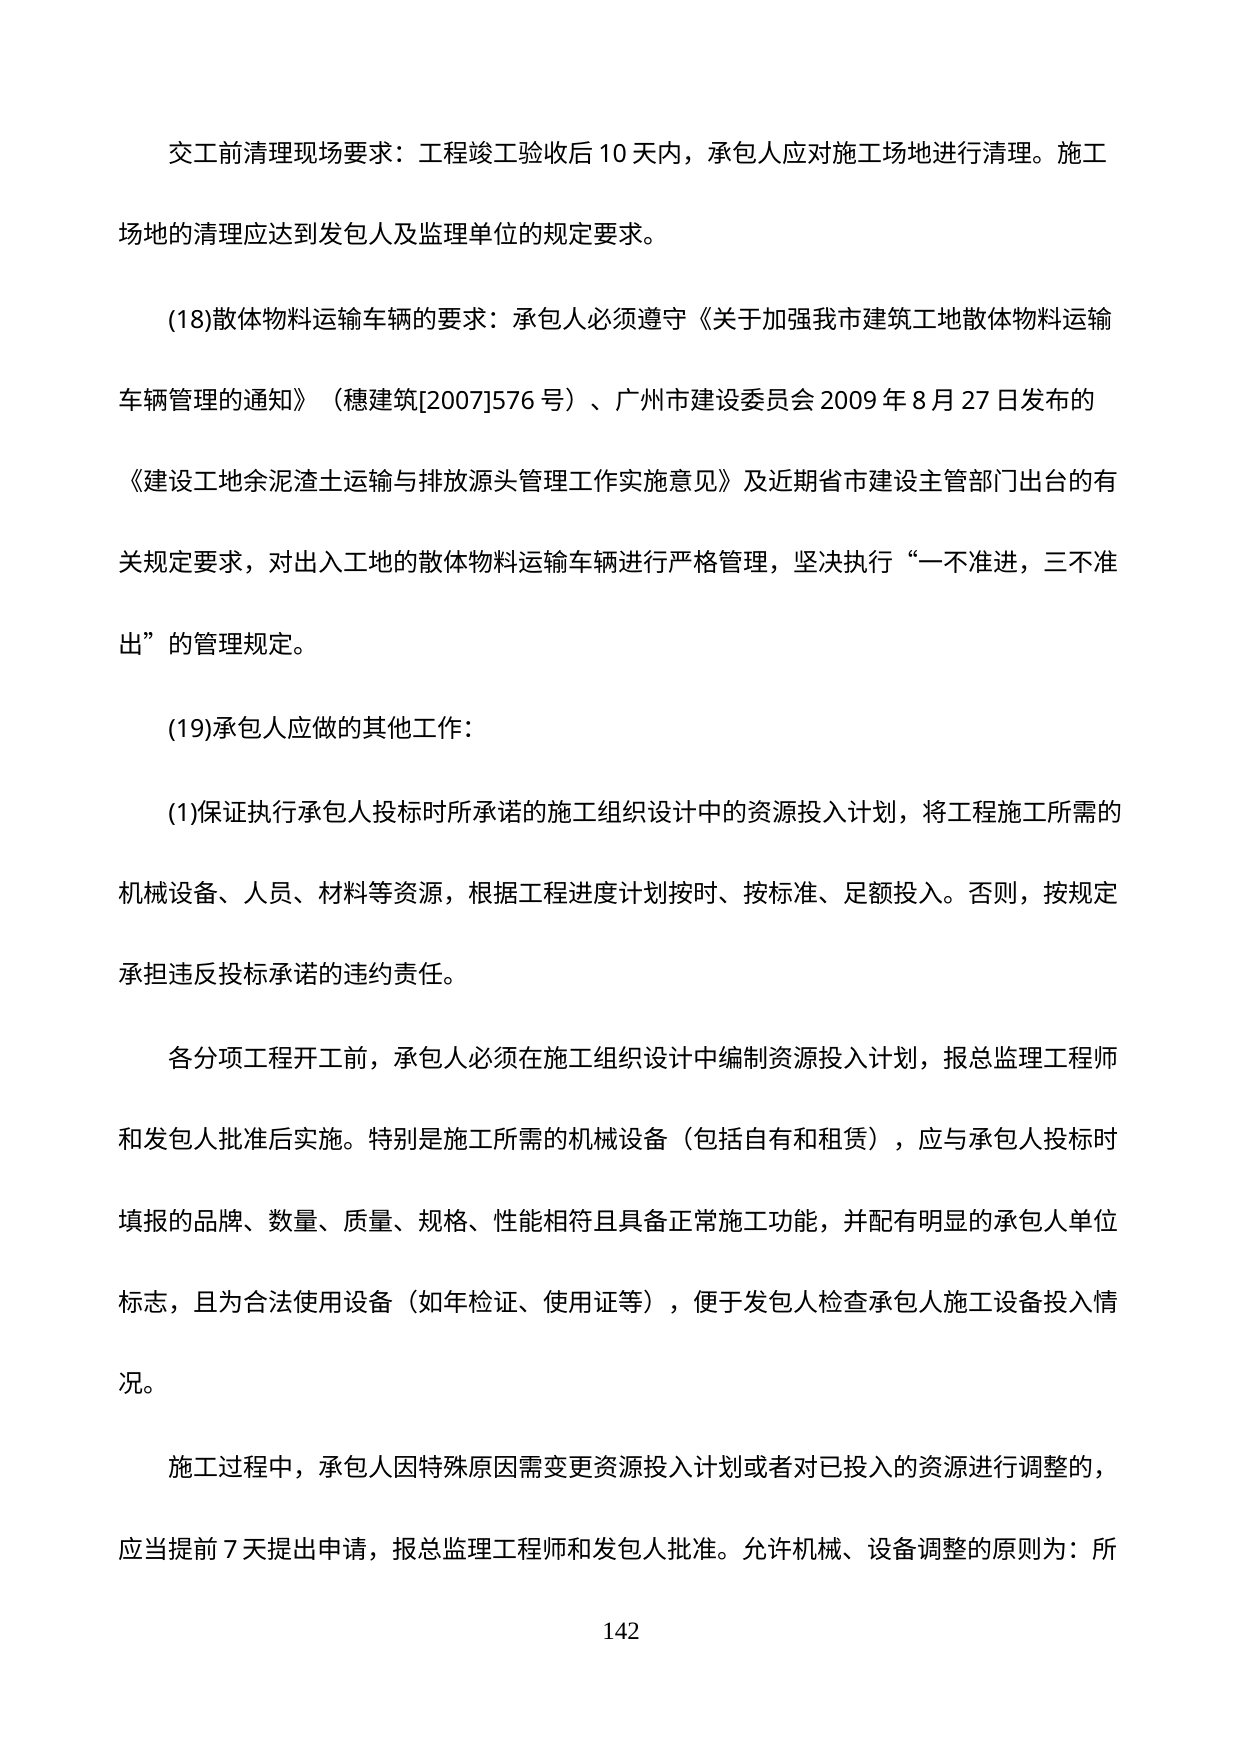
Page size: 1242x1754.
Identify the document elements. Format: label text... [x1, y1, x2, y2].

text (18)散体物料运输车辆的要求：承包人必须遵守《关于加强我市建筑工地散体物料运输车辆管理的通知》（穗建筑[2007]576号）、广州市建设委员会2009年8月27日发布的《建设工地余泥渣土运输与排放源头管理工作实施意见》及近期省市建设主管部门出台的有关规定要求，对出入工地的散体物料运输车辆进行严格管理，坚决执行“一不准进，三不准出”的管理规定。 [118, 285, 1123, 675]
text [118, 1433, 1123, 1580]
text (1)保证执行承包人投标时所承诺的施工组织设计中的资源投入计划，将工程施工所需的机械设备、人员、材料等资源，根据工程进度计划按时、按标准、足额投入。否则，按规定承担违反投标承诺的违约责任。 [118, 778, 1123, 1005]
text (19)承包人应做的其他工作： [118, 694, 1123, 759]
text 各分项工程开工前，承包人必须在施工组织设计中编制资源投入计划，报总监理工程师和发包人批准后实施。特别是施工所需的机械设备（包括自有和租赁），应与承包人投标时填报的品牌、数量、质量、规格、性能相符且具备正常施工功能，并配有明显的承包人单位标志，且为合法使用设备（如年检证、使用证等），便于发包人检查承包人施工设备投入情况。 [118, 1024, 1123, 1414]
text 交工前清理现场要求：工程竣工验收后10天内，承包人应对施工场地进行清理。施工场地的清理应达到发包人及监理单位的规定要求。 [118, 119, 1123, 266]
